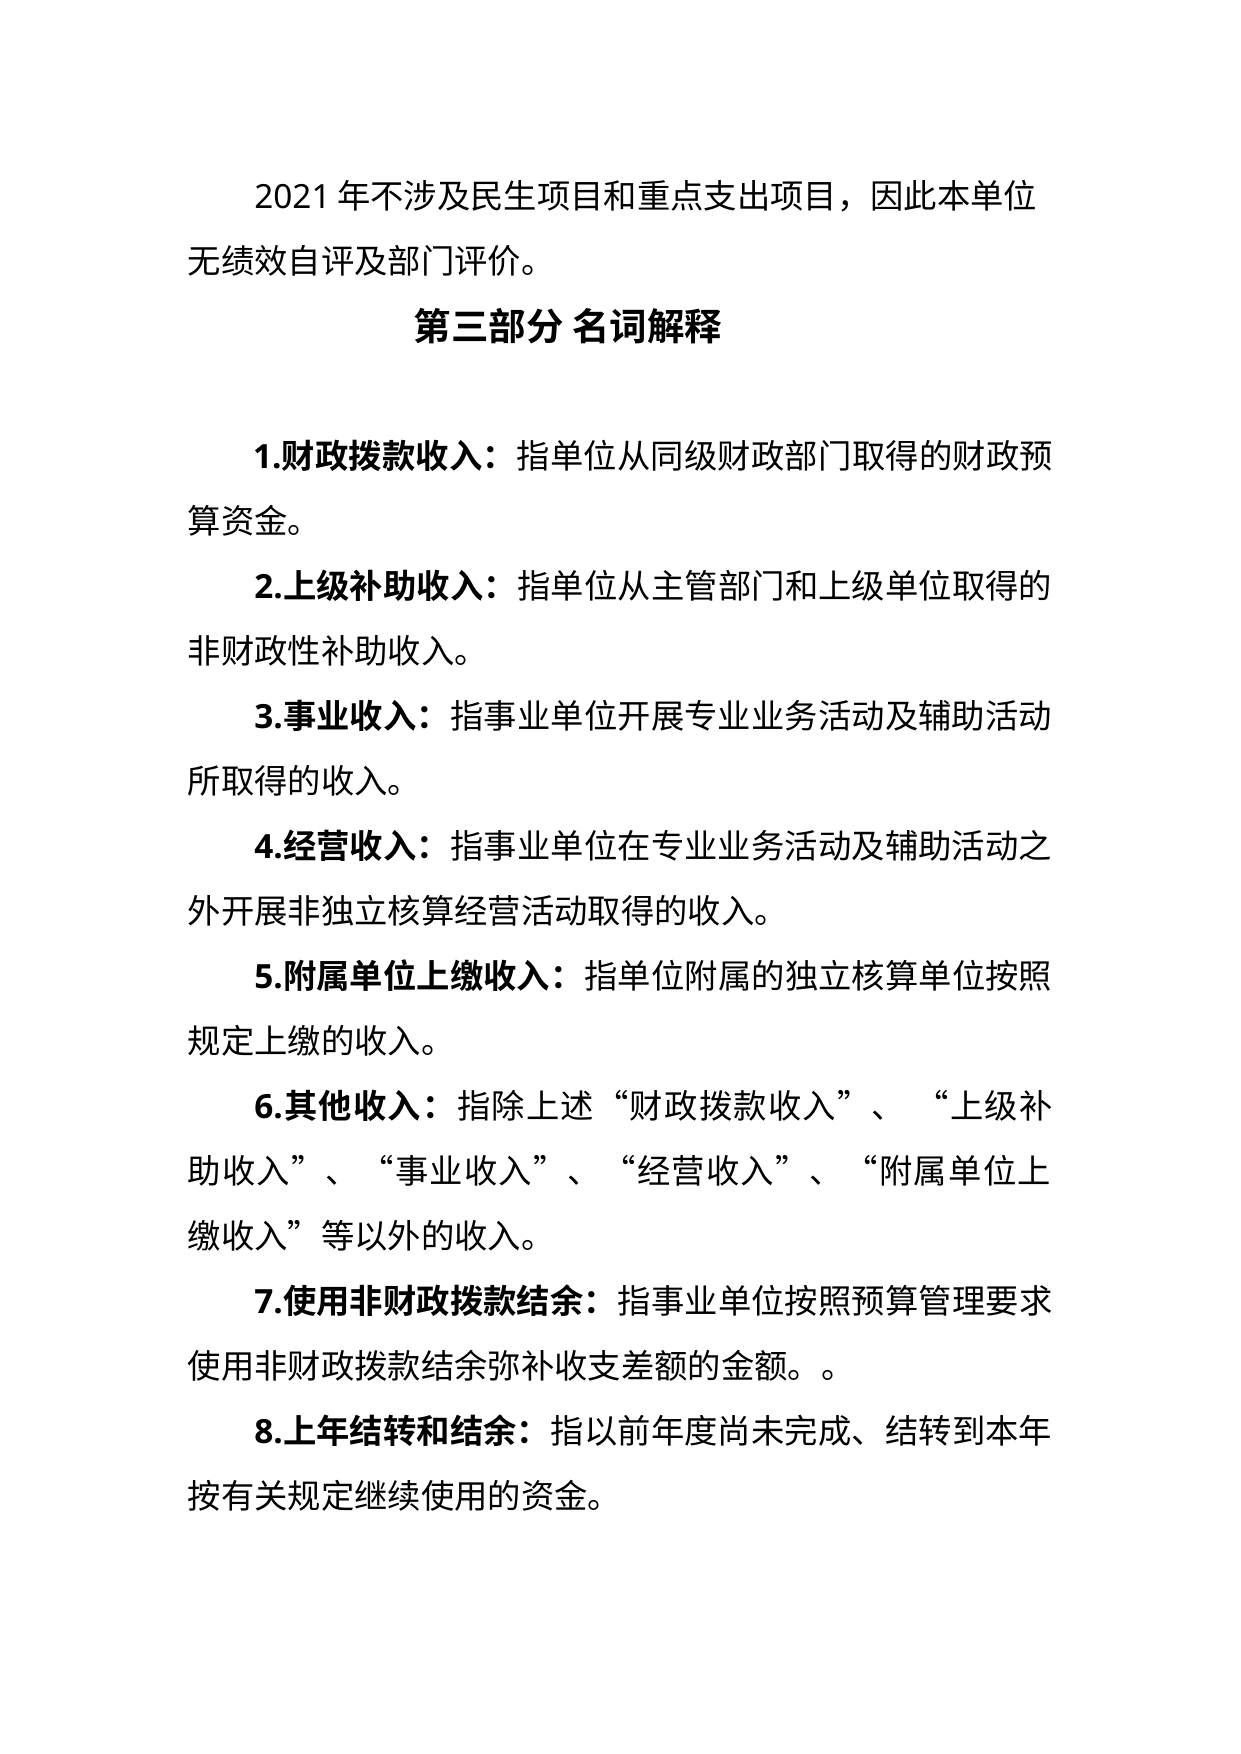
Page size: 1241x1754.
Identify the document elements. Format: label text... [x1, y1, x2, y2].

text 5.附属单位上缴收入：指单位附属的独立核算单位按照规定上缴的收入。 [187, 942, 1053, 1072]
text 3.事业收入：指事业单位开展专业业务活动及辅助活动所取得的收入。 [187, 682, 1053, 812]
text 4.经营收入：指事业单位在专业业务活动及辅助活动之外开展非独立核算经营活动取得的收入。 [187, 812, 1053, 942]
text 1.财政拨款收入：指单位从同级财政部门取得的财政预算资金。 [187, 422, 1053, 552]
list 2021年不涉及民生项目和重点支出项目，因此本单位无绩效自评及部门评价。 [187, 162, 1053, 292]
text 7.使用非财政拨款结余：指事业单位按照预算管理要求使用非财政拨款结余弥补收支差额的金额。。 [187, 1267, 1053, 1397]
list 名词解释 [187, 292, 1053, 357]
text 6.其他收入：指除上述“财政拨款收入”、 “上级补助收入”、“事业收入”、“经营收入”、“附属单位上缴收入”等以外的收入。 [187, 1072, 1053, 1267]
text 8.上年结转和结余：指以前年度尚未完成、结转到本年按有关规定继续使用的资金。 [187, 1397, 1053, 1527]
text 2.上级补助收入：指单位从主管部门和上级单位取得的非财政性补助收入。 [187, 552, 1053, 682]
